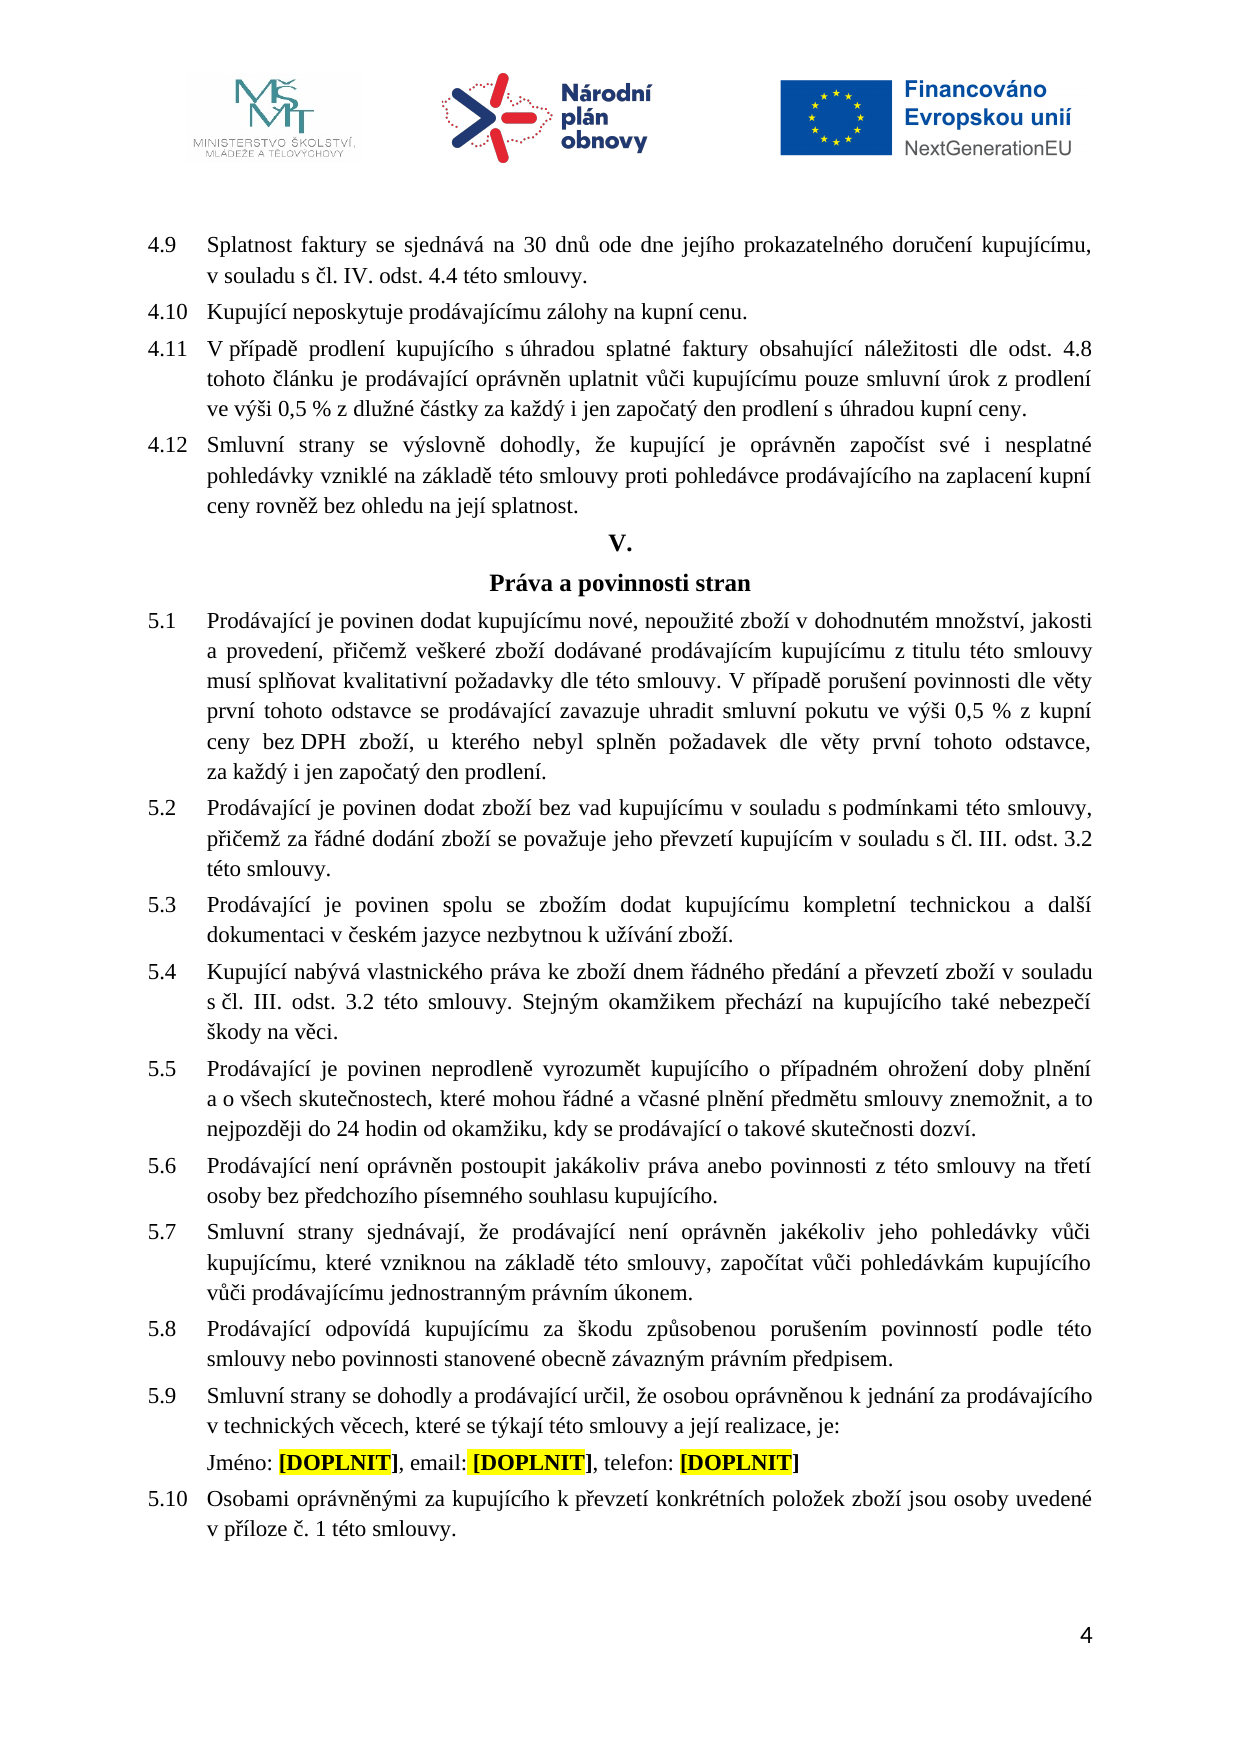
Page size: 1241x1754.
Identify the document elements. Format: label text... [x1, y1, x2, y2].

picture [772, 69, 1093, 165]
text 5.4 Kupující nabývá vlastnického práva ke zboží dnem řádného předání a převzetí zboží v souladu s čl. III. odst. 3.2 této smlouvy. Stejným okamžikem přechází na kupujícího také nebezpečí škody na věci. [148, 958, 1093, 1045]
text 5.5 Prodávající je povinen neprodleně vyrozumět kupujícího o případném ohrožení doby plnění a o všech skutečnostech, které mohou řádné a včasné plnění předmětu smlouvy znemožnit, a to nejpozději do 24 hodin od okamžiku, kdy se prodávající o takové skutečnosti dozví. [148, 1055, 1093, 1142]
text 5.7 Smluvní strany sjednávají, že prodávající není oprávněn jakékoliv jeho pohledávky vůči kupujícímu, které vzniknou na základě této smlouvy, započítat vůči pohledávkám kupujícího vůči prodávajícímu jednostranným právním úkonem. [148, 1218, 1093, 1305]
text 5.6 Prodávající není oprávněn postoupit jakákoliv práva anebo povinnosti z této smlouvy na třetí osoby bez předchozího písemného souhlasu kupujícího. [148, 1152, 1093, 1208]
text 5.9 Smluvní strany se dohodly a prodávající určil, že osobou oprávněnou k jednání za prodávajícího v technických věcech, které se týkají této smlouvy a její realizace, je: [148, 1382, 1093, 1438]
text 5.1 Prodávající je povinen dodat kupujícímu nové, nepoužité zboží v dohodnutém množství, jakosti a provedení, přičemž veškeré zboží dodávané prodávajícím kupujícímu z titulu této smlouvy musí splňovat kvalitativní požadavky dle této smlouvy. V případě porušení povinnosti dle věty první tohoto odstavce se prodávající zavazuje uhradit smluvní pokutu ve výši 0,5 % z kupní ceny bez DPH zboží, u kterého nebyl splněn požadavek dle věty první tohoto odstavce, za každý i jen započatý den prodlení. [148, 607, 1093, 784]
text 4.9 Splatnost faktury se sjednává na 30 dnů ode dne jejího prokazatelného doručení kupujícímu, v souladu s čl. IV. odst. 4.4 této smlouvy. [148, 231, 1093, 288]
text 5.2 Prodávající je povinen dodat zboží bez vad kupujícímu v souladu s podmínkami této smlouvy, přičemž za řádné dodání zboží se považuje jeho převzetí kupujícím v souladu s čl. III. odst. 3.2 této smlouvy. [148, 794, 1093, 881]
text 4.12 Smluvní strany se výslovně dohodly, že kupující je oprávněn započíst své i nesplatné pohledávky vzniklé na základě této smlouvy proti pohledávce prodávajícího na zaplacení kupní ceny rovněž bez ohledu na její splatnost. [148, 431, 1093, 518]
picture [186, 73, 363, 163]
text 5.8 Prodávající odpovídá kupujícímu za škodu způsobenou porušením povinností podle této smlouvy nebo povinnosti stanovené obecně závazným právním předpisem. [148, 1315, 1093, 1372]
text 5.3 Prodávající je povinen spolu se zbožím dodat kupujícímu kompletní technickou a další dokumentaci v českém jazyce nezbytnou k užívání zboží. [148, 891, 1093, 948]
picture [441, 73, 653, 163]
text 4.11 V případě prodlení kupujícího s úhradou splatné faktury obsahující náležitosti dle odst. 4.8 tohoto článku je prodávající oprávněn uplatnit vůči kupujícímu pouze smluvní úrok z prodlení ve výši 0,5 % z dlužné částky za každý i jen započatý den prodlení s úhradou kupní ceny. [148, 334, 1093, 421]
text 5.10 Osobami oprávněnými za kupujícího k převzetí konkrétních položek zboží jsou osoby uvedené v příloze č. 1 této smlouvy. [148, 1485, 1093, 1542]
title V. [148, 528, 1093, 557]
text Jméno: [DOPLNIT], email: [DOPLNIT], telefon: [DOPLNIT] [207, 1448, 1093, 1475]
text 4.10 Kupující neposkytuje prodávajícímu zálohy na kupní cenu. [148, 298, 1093, 324]
title Práva a povinnosti stran [148, 568, 1093, 596]
